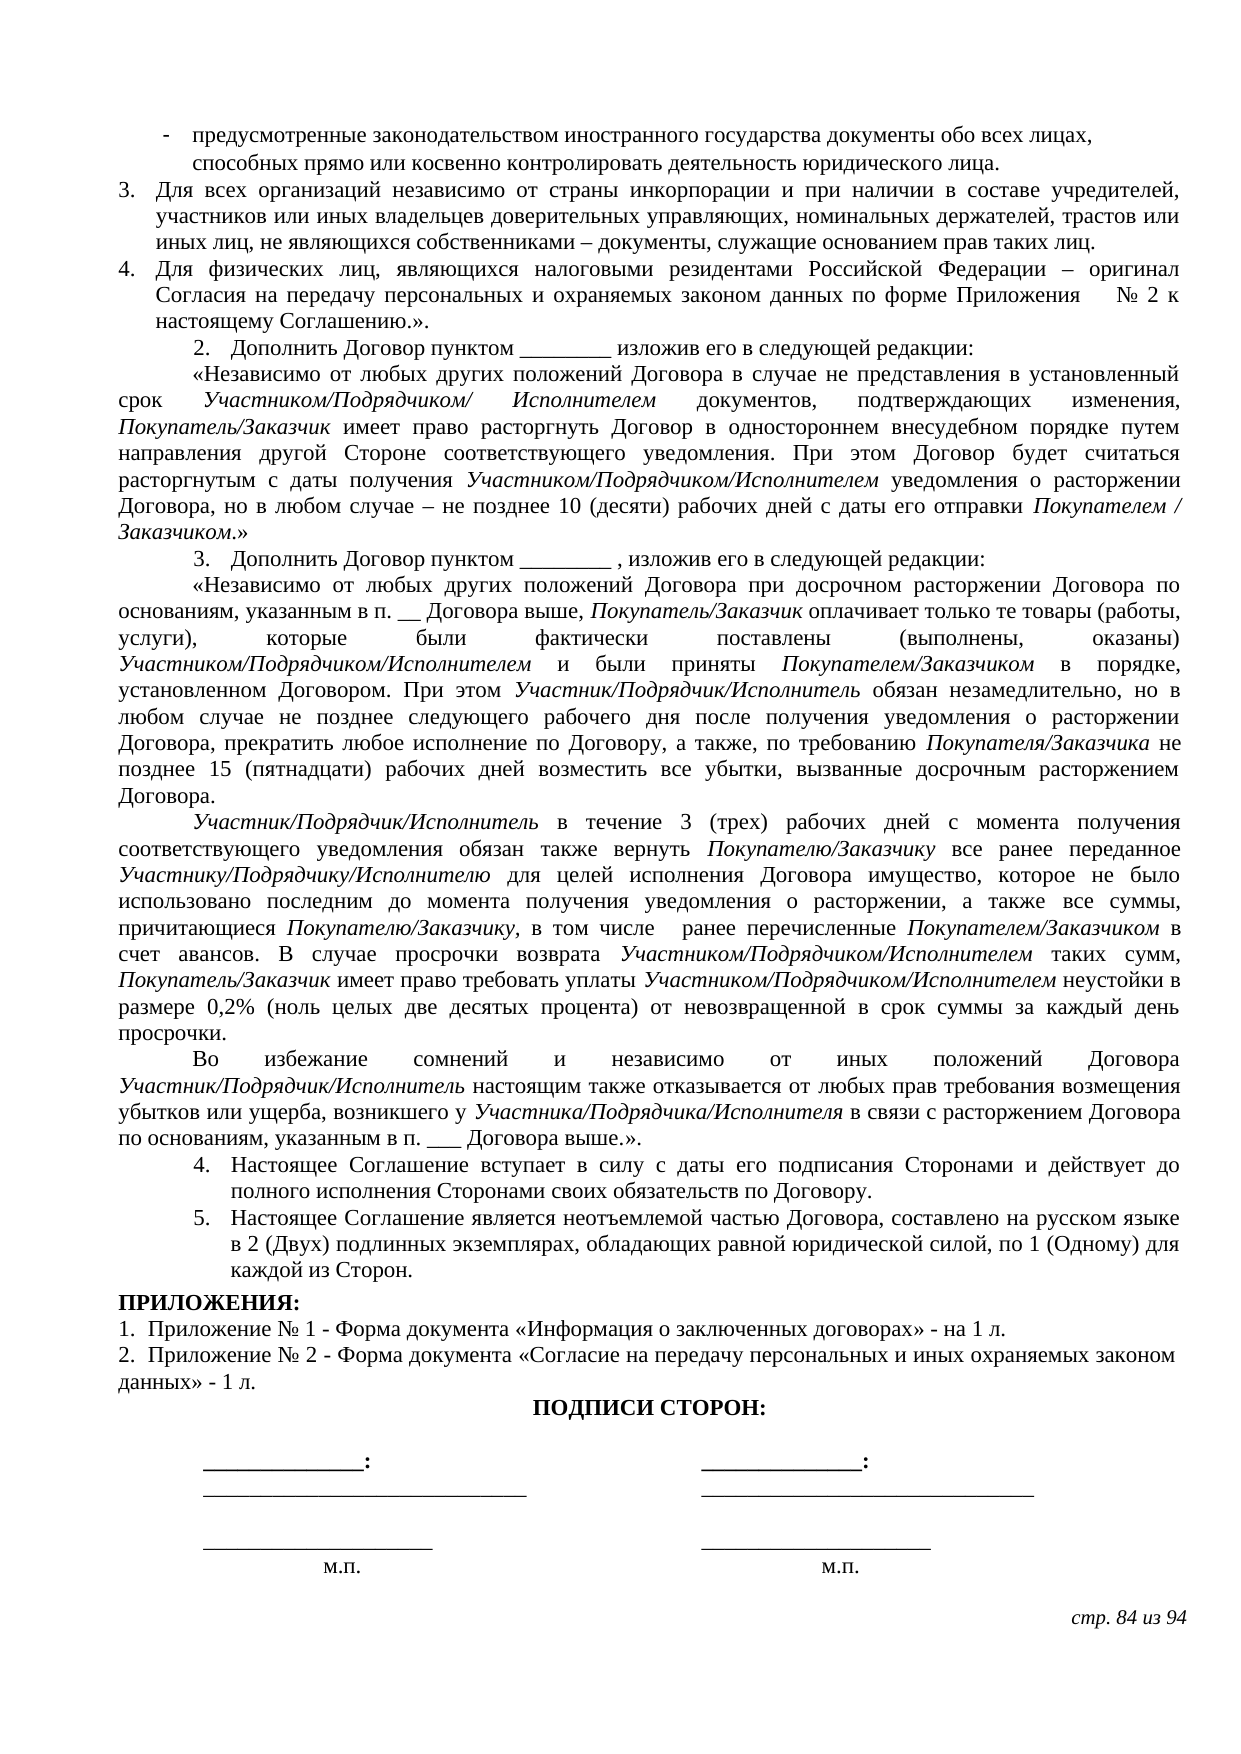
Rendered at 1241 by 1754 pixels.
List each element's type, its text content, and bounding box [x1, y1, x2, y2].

list Настоящее Соглашение вступает в силу с даты его подписания Сторонами и действует до полного исполнения Сторонами своих обязательств по Договору. [193, 1151, 1181, 1203]
list Настоящее Соглашение является неотъемлемой частью Договора, составлено на русском языке в 2 (Двух) подлинных экземплярах, обладающих равной юридической силой, по 1 (Одному) для каждой из Сторон. [193, 1203, 1181, 1283]
table_header ______________: [631, 1447, 1167, 1473]
table_cell _____________________________ ____________________ м.п. [631, 1473, 1167, 1579]
list Дополнить Договор пунктом ________ изложив его в следующей редакции: [193, 334, 1181, 360]
list Приложение № 2 - Форма документа «Согласие на передачу персональных и иных охраняемых законом данных» - 1 л. [118, 1342, 1177, 1394]
text ПРИЛОЖЕНИЯ: [118, 1289, 1181, 1315]
text ПОДПИСИ СТОРОН: [118, 1394, 1181, 1421]
list предусмотренные законодательством иностранного государства документы обо всех лицах, способных прямо или косвенно контролировать деятельность юридического лица. [162, 118, 1181, 176]
text «Независимо от любых других положений Договора в случае не представления в установленный срок Участником/Подрядчиком/ Исполнителем документов, подтверждающих изменения, Покупатель/Заказчик имеет право расторгнуть Договор в одностороннем внесудебном порядке путем направления другой Стороне соответствующего уведомления. При этом Договор будет считаться расторгнутым с даты получения Участником/Подрядчиком/Исполнителем уведомления о расторжении Договора, но в любом случае – не позднее 10 (десяти) рабочих дней с даты его отправки Покупателем / Заказчиком.» [118, 360, 1181, 545]
list Дополнить Договор пунктом ________ , изложив его в следующей редакции: [193, 545, 1181, 571]
text Во избежание сомнений и независимо от иных положений Договора Участник/Подрядчик/Исполнитель настоящим также отказывается от любых прав требования возмещения убытков или ущерба, возникшего у Участника/Подрядчика/Исполнителя в связи с расторжением Договора по основаниям, указанным в п. ___ Договора выше.». [118, 1045, 1181, 1151]
text Участник/Подрядчик/Исполнитель в течение 3 (трех) рабочих дней с момента получения соответствующего уведомления обязан также вернуть Покупателю/Заказчику все ранее переданное Участнику/Подрядчику/Исполнителю для целей исполнения Договора имущество, которое не было использовано последним до момента получения уведомления о расторжении, а также все суммы, причитающиеся Покупателю/Заказчику, в том числе ранее перечисленные Покупателем/Заказчиком в счет авансов. В случае просрочки возврата Участником/Подрядчиком/Исполнителем таких сумм, Покупатель/Заказчик имеет право требовать уплаты Участником/Подрядчиком/Исполнителем неустойки в размере 0,2% (ноль целых две десятых процента) от невозвращенной в срок суммы за каждый день просрочки. [118, 808, 1181, 1045]
list Приложение № 1 - Форма документа «Информация о заключенных договорах» - на 1 л. [118, 1315, 1177, 1342]
list Для всех организаций независимо от страны инкорпорации и при наличии в составе учредителей, участников или иных владельцев доверительных управляющих, номинальных держателей, трастов или иных лиц, не являющихся собственниками – документы, служащие основанием прав таких лиц. [118, 176, 1181, 255]
table_header ______________: [133, 1447, 631, 1473]
text «Независимо от любых других положений Договора при досрочном расторжении Договора по основаниям, указанным в п. __ Договора выше, Покупатель/Заказчик оплачивает только те товары (работы, услуги), которые были фактически поставлены (выполнены, оказаны) Участником/Подрядчиком/Исполнителем и были приняты Покупателем/Заказчиком в порядке, установленном Договором. При этом Участник/Подрядчик/Исполнитель обязан незамедлительно, но в любом случае не позднее следующего рабочего дня после получения уведомления о расторжении Договора, прекратить любое исполнение по Договору, а также, по требованию Покупателя/Заказчика не позднее 15 (пятнадцати) рабочих дней возместить все убытки, вызванные досрочным расторжением Договора. [118, 571, 1181, 808]
table_cell ____________________________ ____________________ м.п. [133, 1473, 631, 1579]
list Для физических лиц, являющихся налоговыми резидентами Российской Федерации – оригинал Согласия на передачу персональных и охраняемых законом данных по форме Приложения № 2 к настоящему Соглашению.». [118, 255, 1181, 334]
